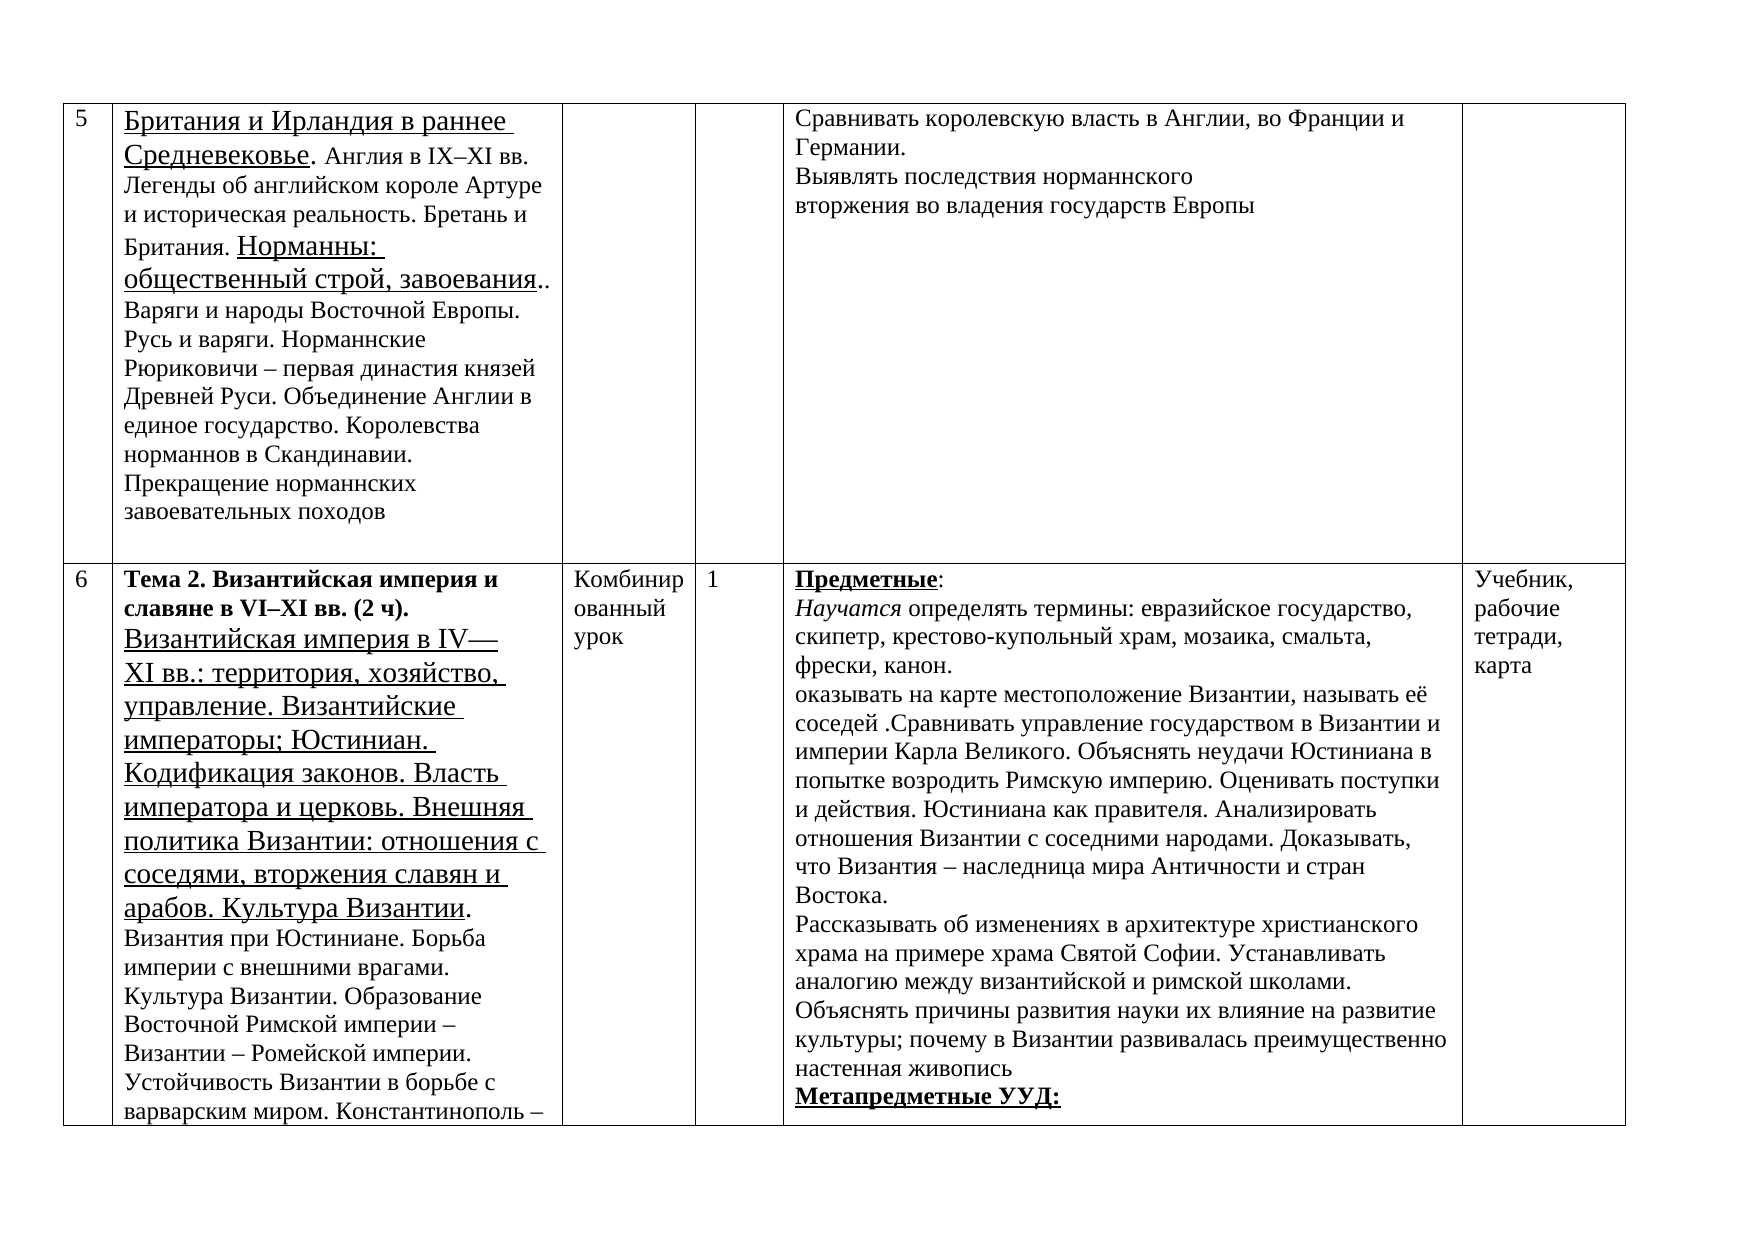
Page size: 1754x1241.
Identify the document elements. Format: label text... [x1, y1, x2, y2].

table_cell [1463, 564, 1625, 1124]
table_cell [696, 104, 783, 563]
table_cell Британия и Ирландия в раннее Средневековье. Англия в IX–XI вв. Легенды об английском короле Артуре и историческая реальность. Бретань и Британия. Норманны: общественный строй, завоевания.. Варяги и народы Восточной Европы. Русь и варяги. Норманнские Рюриковичи – первая династия князей Древней Руси. Объединение Англии в единое государство. Королевства норманнов в Скандинавии. Прекращение норманнских завоевательных походов [113, 104, 562, 563]
table_cell [563, 104, 695, 563]
table_cell Сравнивать королевскую власть в Англии, во Франции и Германии. Выявлять последствия норманнского вторжения во владения государств Европы [784, 104, 1462, 563]
table_cell 5 [64, 104, 112, 563]
table_cell 1 [696, 564, 783, 1124]
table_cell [113, 564, 562, 1124]
table_cell 6 [64, 564, 112, 1124]
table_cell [563, 564, 695, 1124]
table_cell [784, 564, 1462, 1124]
table_cell [1463, 104, 1625, 563]
